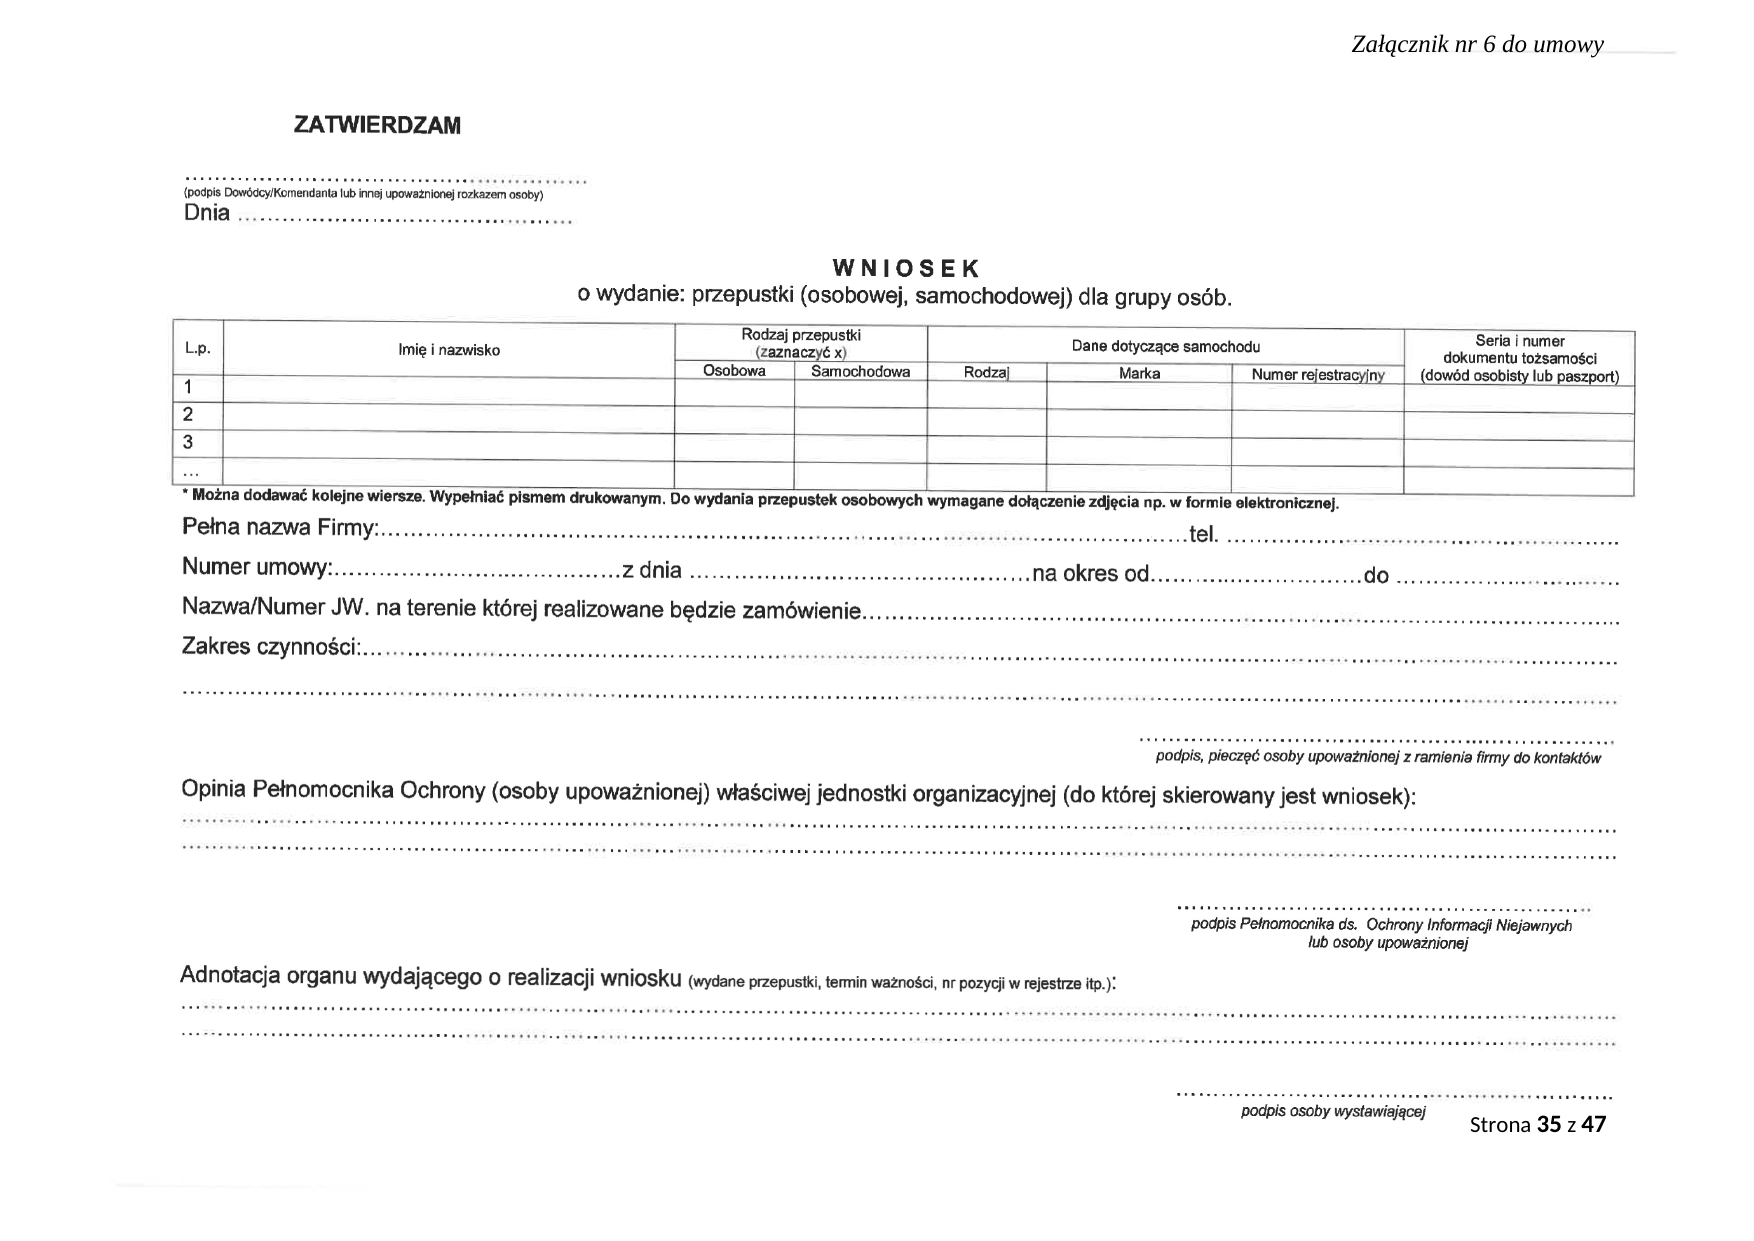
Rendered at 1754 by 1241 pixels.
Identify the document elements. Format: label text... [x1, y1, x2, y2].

text Załącznik nr 6 do umowy [188, 29, 1606, 58]
picture [104, 42, 1678, 1192]
